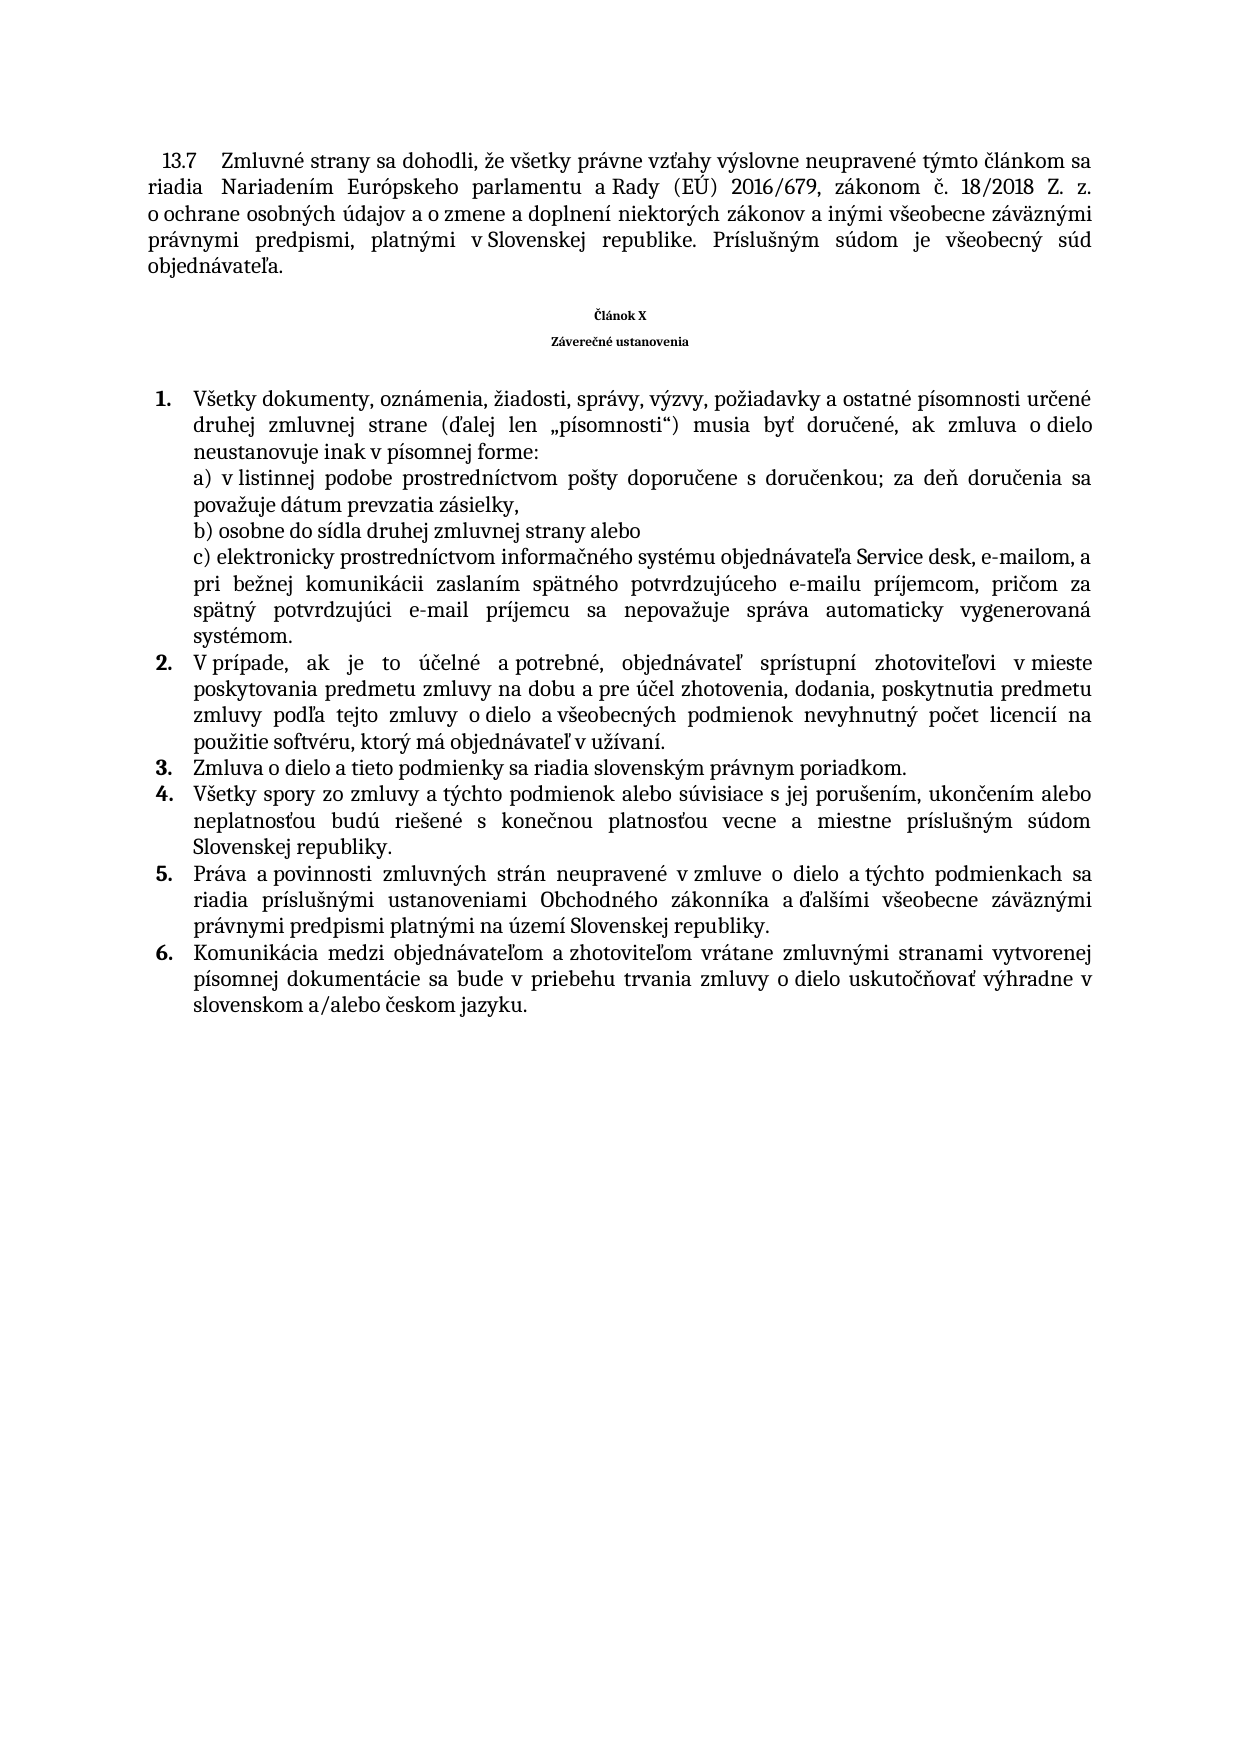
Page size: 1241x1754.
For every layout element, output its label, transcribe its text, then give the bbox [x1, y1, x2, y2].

list Zmluva o dielo a tieto podmienky sa riadia slovenským právnym poriadkom. [156, 755, 1092, 781]
text b) osobne do sídla druhej zmluvnej strany alebo [185, 518, 1092, 544]
text c) elektronicky prostredníctvom informačného systému objednávateľa Service desk, e-mailom, a pri bežnej komunikácii zaslaním spätného potvrdzujúceho e-mailu príjemcom, pričom za spätný potvrdzujúci e-mail príjemcu sa nepovažuje správa automaticky vygenerovaná systémom. [193, 544, 1092, 649]
text a) v listinnej podobe prostredníctvom pošty doporučene s doručenkou; za deň doručenia sa považuje dátum prevzatia zásielky, [193, 465, 1092, 518]
subtitle Článok X [148, 308, 1092, 334]
list Práva a povinnosti zmluvných strán neupravené v zmluve o dielo a týchto podmienkach sa riadia príslušnými ustanoveniami Obchodného zákonníka a ďalšími všeobecne záväznými právnymi predpismi platnými na území Slovenskej republiky. [156, 860, 1092, 939]
list Komunikácia medzi objednávateľom a zhotoviteľom vrátane zmluvnými stranami vytvorenej písomnej dokumentácie sa bude v priebehu trvania zmluvy o dielo uskutočňovať výhradne v slovenskom a/alebo českom jazyku. [156, 939, 1092, 1018]
list V prípade, ak je to účelné a potrebné, objednávateľ sprístupní zhotoviteľovi v mieste poskytovania predmetu zmluvy na dobu a pre účel zhotovenia, dodania, poskytnutia predmetu zmluvy podľa tejto zmluvy o dielo a všeobecných podmienok nevyhnutný počet licencií na použitie softvéru, ktorý má objednávateľ v užívaní. [156, 649, 1092, 755]
list Všetky dokumenty, oznámenia, žiadosti, správy, výzvy, požiadavky a ostatné písomnosti určené druhej zmluvnej strane (ďalej len „písomnosti“) musia byť doručené, ak zmluva o dielo neustanovuje inak v písomnej forme: [156, 386, 1092, 465]
subtitle Záverečné ustanovenia [148, 334, 1092, 361]
list Všetky spory zo zmluvy a týchto podmienok alebo súvisiace s jej porušením, ukončením alebo neplatnosťou budú riešené s konečnou platnosťou vecne a miestne príslušným súdom Slovenskej republiky. [156, 781, 1092, 860]
list Zmluvné strany sa dohodli, že všetky právne vzťahy výslovne neupravené týmto článkom sa riadia Nariadením Európskeho parlamentu a Rady (EÚ) 2016/679, zákonom č. 18/2018 Z. z. o ochrane osobných údajov a o zmene a doplnení niektorých zákonov a inými všeobecne záväznými právnymi predpismi, platnými v Slovenskej republike. Príslušným súdom je všeobecný súd objednávateľa. [148, 148, 1092, 279]
